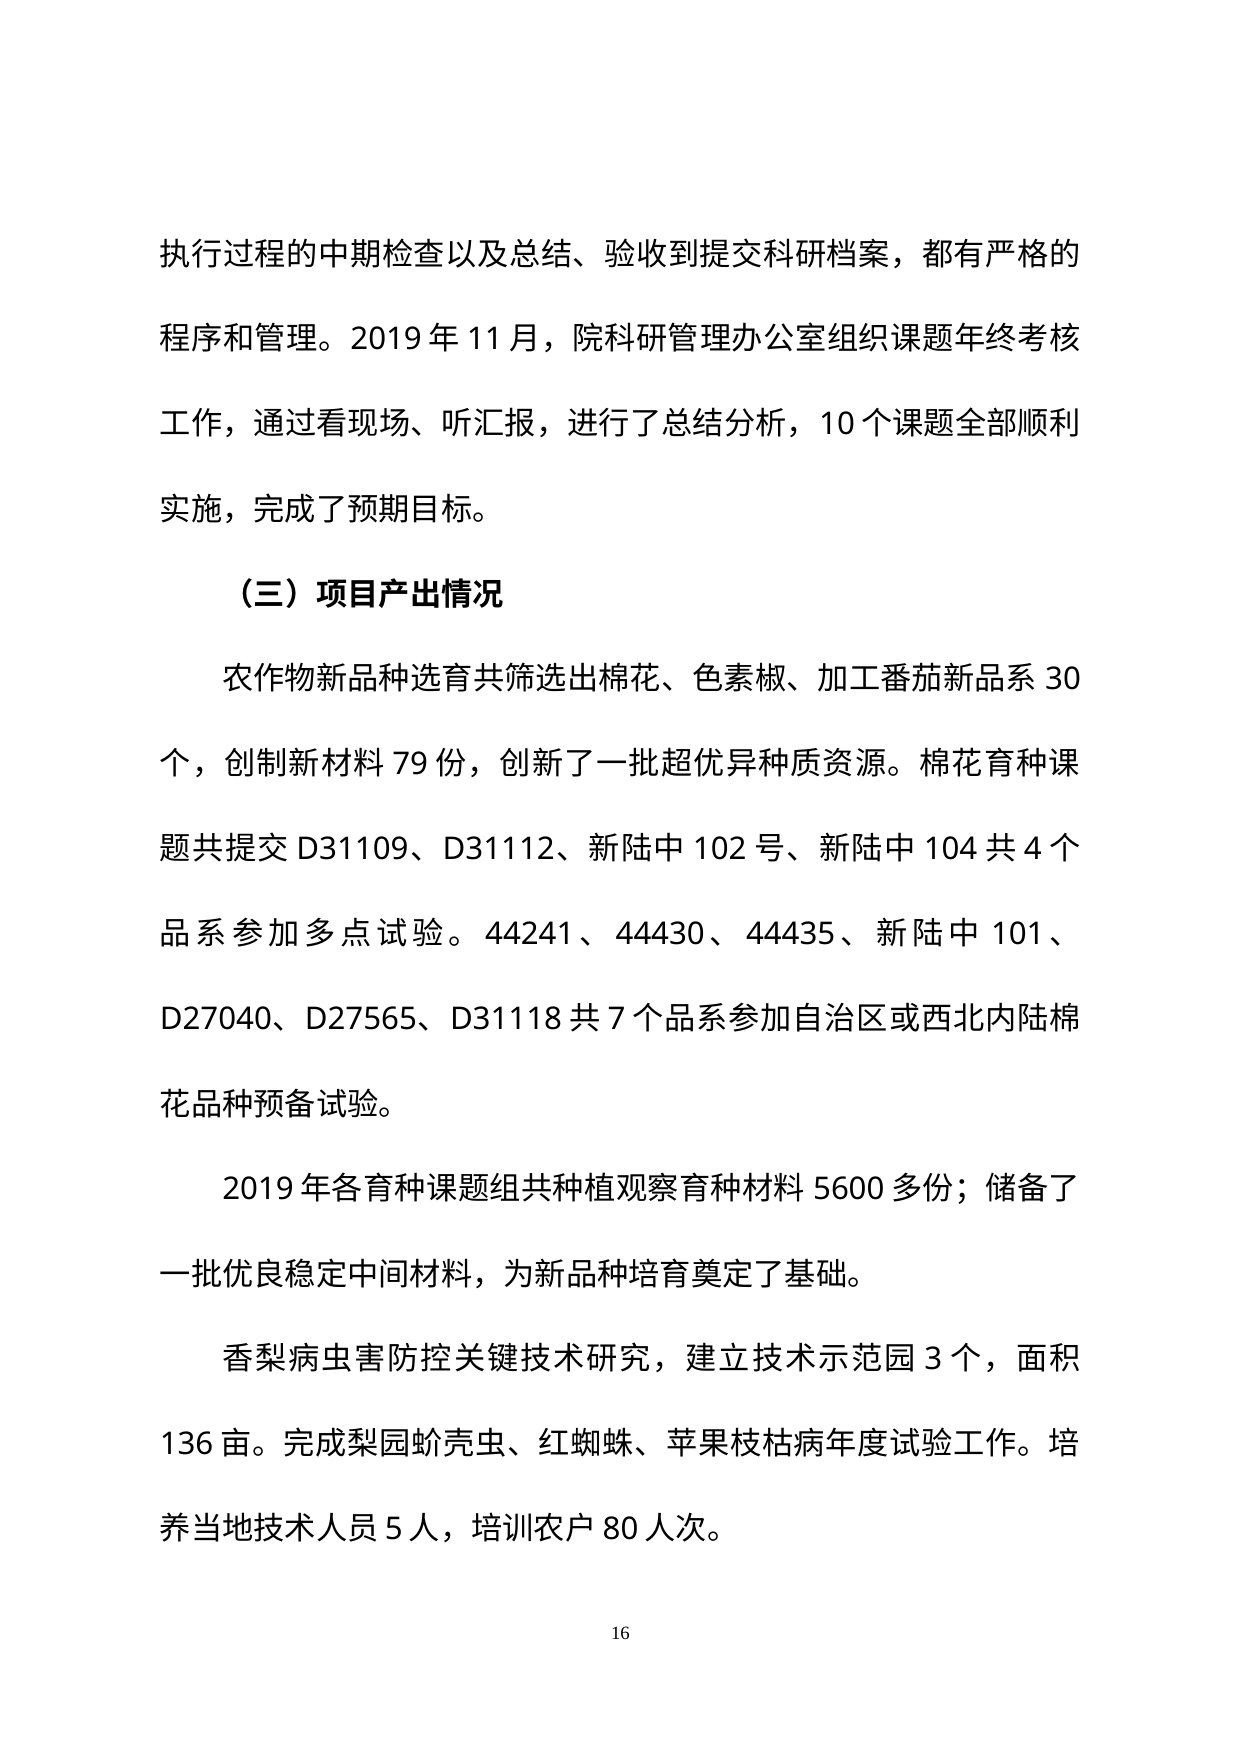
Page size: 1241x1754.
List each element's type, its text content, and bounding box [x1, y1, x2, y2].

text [159, 209, 1081, 549]
text 农作物新品种选育共筛选出棉花、色素椒、加工番茄新品系30个，创制新材料79份，创新了一批超优异种质资源。棉花育种课题共提交D31109、D31112、新陆中102号、新陆中104共4个品系参加多点试验。44241、44430、44435、新陆中101、 D27040、D27565、D31118共7个品系参加自治区或西北内陆棉花品种预备试验。 [159, 634, 1081, 1144]
text 香梨病虫害防控关键技术研究，建立技术示范园3个，面积136亩。完成梨园蚧壳虫、红蜘蛛、苹果枝枯病年度试验工作。培养当地技术人员5人，培训农户80人次。 [159, 1314, 1081, 1569]
text 2019年各育种课题组共种植观察育种材料5600多份；储备了一批优良稳定中间材料，为新品种培育奠定了基础。 [159, 1144, 1081, 1314]
text （三）项目产出情况 [159, 549, 1081, 634]
